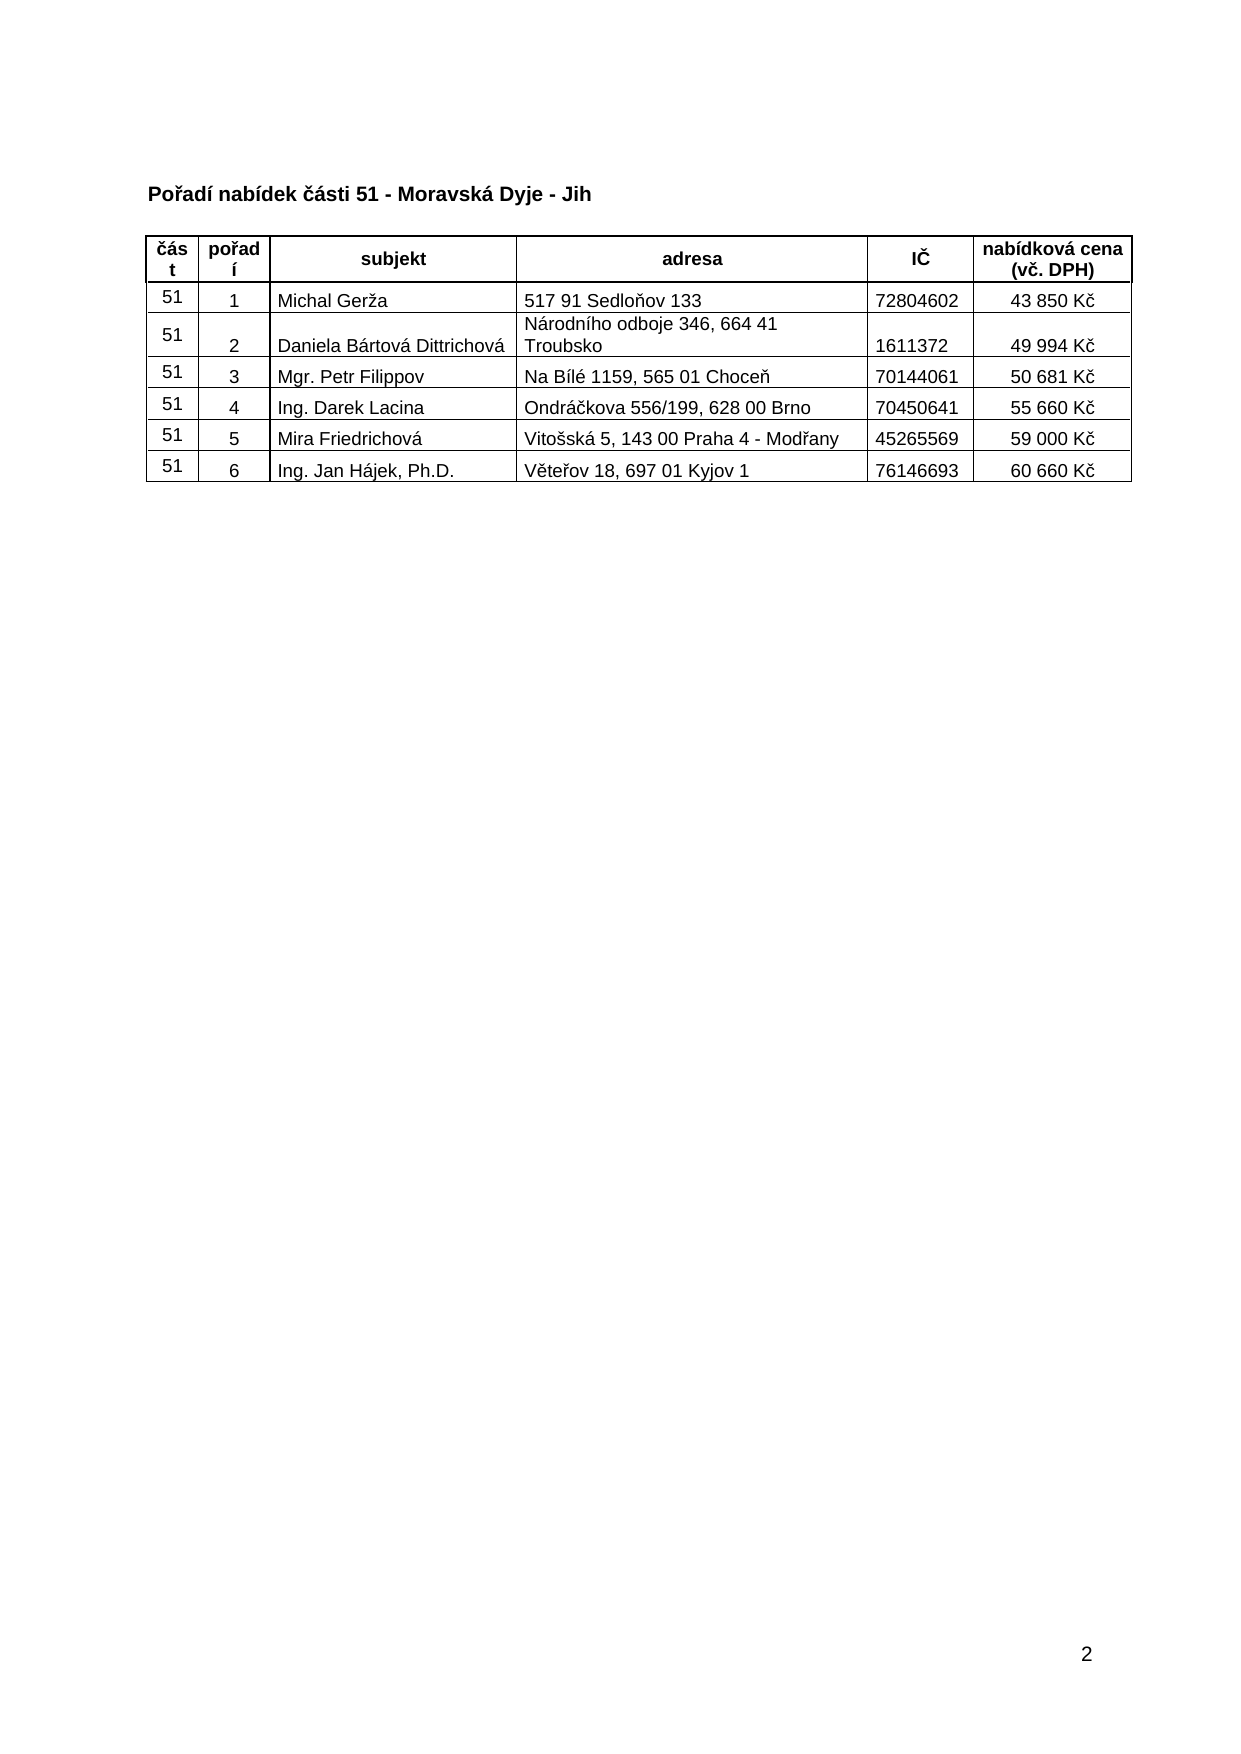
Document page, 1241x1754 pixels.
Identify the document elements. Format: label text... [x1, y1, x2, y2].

table_cell 51 [147, 357, 198, 387]
table_cell Michal Gerža [271, 283, 516, 312]
table_cell 4 [199, 388, 269, 418]
table_cell Mgr. Petr Filippov [271, 357, 516, 387]
table_cell Národního odboje 346, 664 41 Troubsko [517, 313, 867, 356]
table_cell 43 850 Kč [974, 281, 1131, 312]
table_header část [147, 237, 198, 281]
table_cell 1611372 [868, 313, 973, 356]
table_cell 76146693 [868, 451, 973, 481]
table_cell Ing. Jan Hájek, Ph.D. [271, 451, 516, 481]
table_cell 51 [147, 313, 198, 356]
table_header nabídková cena (vč. DPH) [974, 237, 1131, 281]
table_cell 51 [147, 420, 198, 450]
table_cell 1 [199, 283, 269, 312]
table_cell 3 [199, 357, 269, 387]
table_cell 60 660 Kč [974, 450, 1131, 481]
table_cell 51 [147, 451, 198, 481]
table_cell Daniela Bártová Dittrichová [271, 313, 516, 356]
table_cell 55 660 Kč [974, 387, 1131, 418]
table_cell Ing. Darek Lacina [271, 388, 516, 418]
table_cell 50 681 Kč [974, 356, 1131, 387]
table_header IČ [868, 237, 973, 281]
table_cell 59 000 Kč [974, 419, 1131, 450]
table_header pořadí [199, 237, 269, 281]
table_cell 2 [199, 313, 269, 356]
table_cell 51 [147, 388, 198, 418]
table_cell 45265569 [868, 420, 973, 450]
table_cell Vitošská 5, 143 00 Praha 4 - Modřany [517, 420, 867, 450]
table_cell 51 [147, 282, 198, 312]
table_cell Ondráčkova 556/199, 628 00 Brno [517, 388, 867, 418]
table_cell 72804602 [868, 283, 973, 312]
table_header subjekt [271, 237, 516, 281]
table_cell 5 [199, 420, 269, 450]
table_cell 6 [199, 451, 269, 481]
table_cell 517 91 Sedloňov 133 [517, 283, 867, 312]
table_cell Věteřov 18, 697 01 Kyjov 1 [517, 451, 867, 481]
table_cell Mira Friedrichová [271, 420, 516, 450]
text Pořadí nabídek části 51 - Moravská Dyje - Jih [148, 177, 1092, 206]
table_header adresa [517, 237, 867, 281]
table_cell 49 994 Kč [974, 312, 1131, 356]
table_cell 70144061 [868, 357, 973, 387]
table_cell Na Bílé 1159, 565 01 Choceň [517, 357, 867, 387]
table_cell 70450641 [868, 388, 973, 418]
